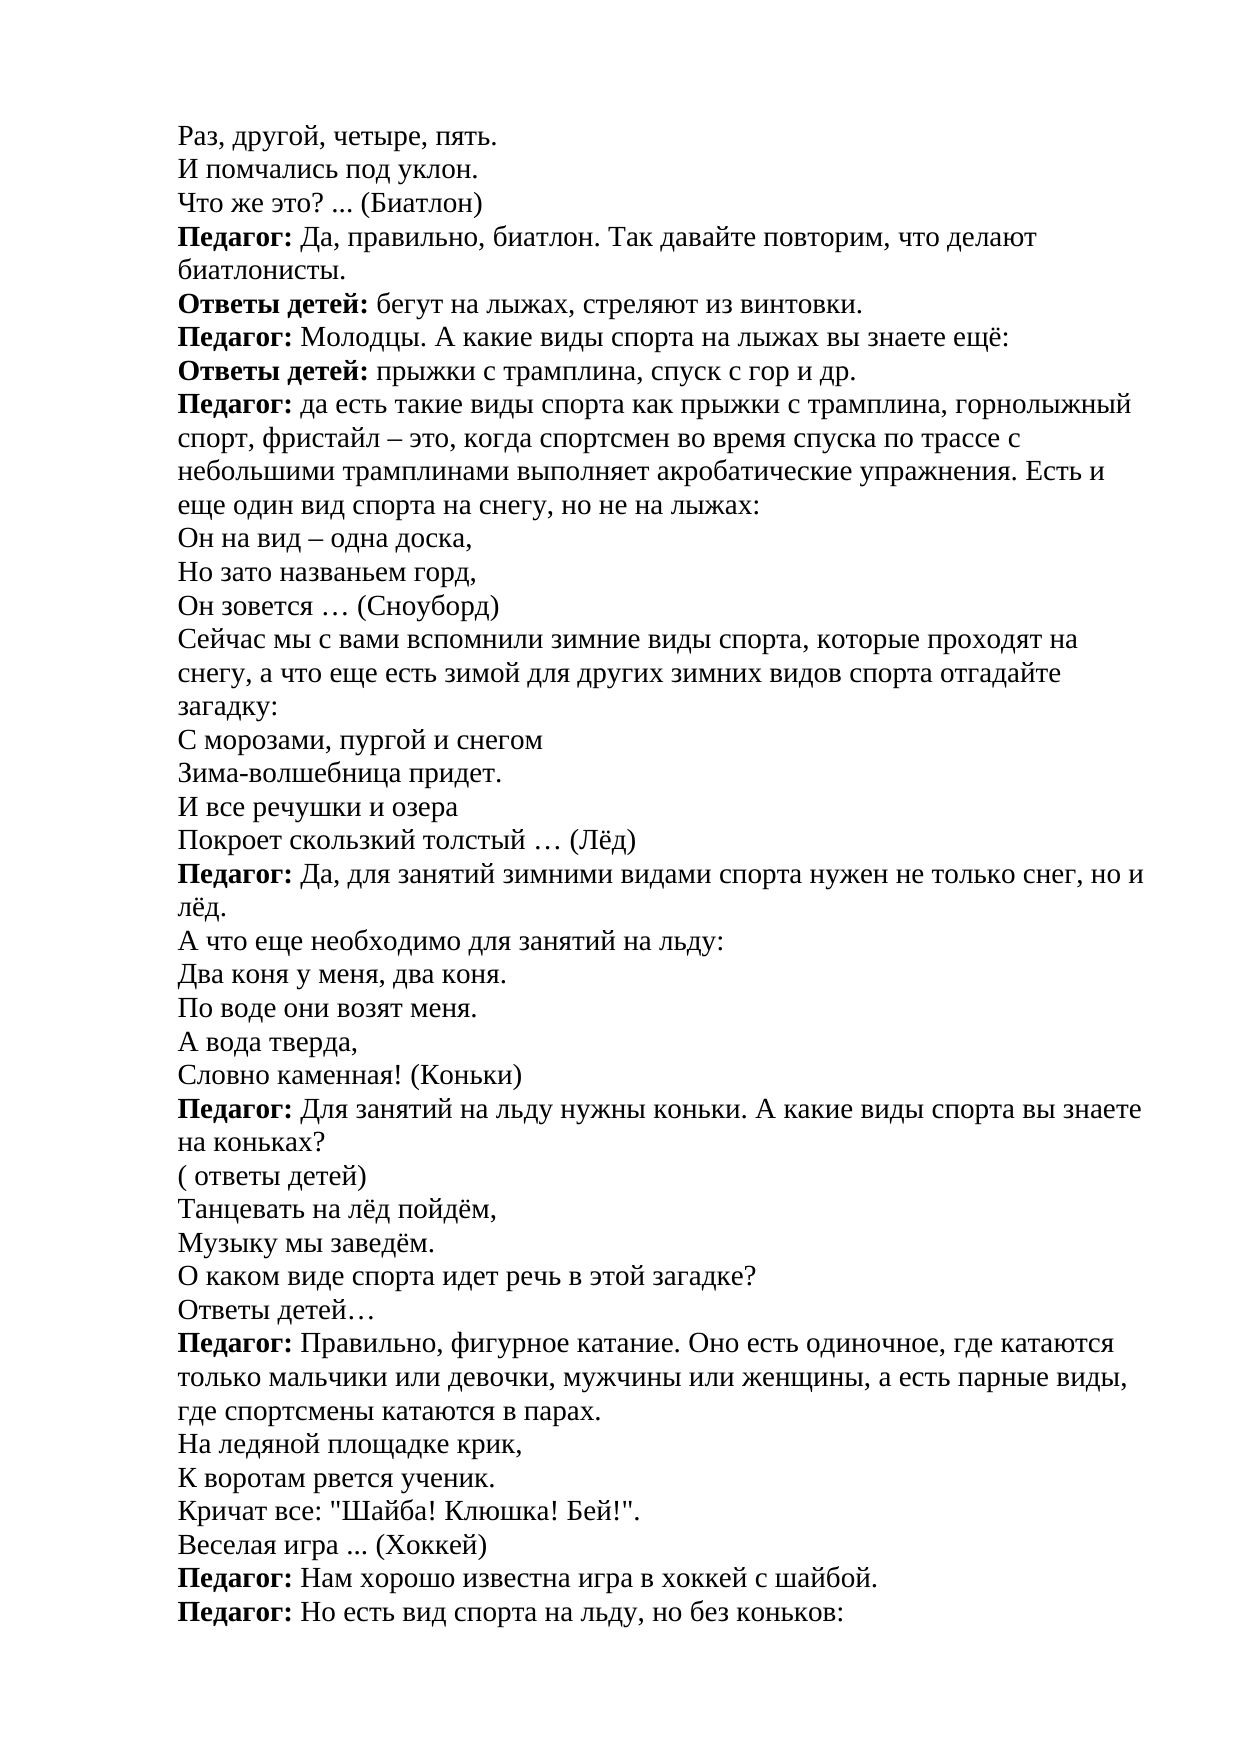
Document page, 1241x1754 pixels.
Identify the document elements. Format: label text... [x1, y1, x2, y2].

text С морозами, пургой и снегом Зима-волшебница придет. И все речушки и озера Покроет скользкий толстый … (Лёд) [177, 722, 1152, 856]
text Сейчас мы с вами вспомнили зимние виды спорта, которые проходят на снегу, а что еще есть зимой для других зимних видов спорта отгадайте загадку: [177, 621, 1152, 722]
text Ответы детей… [177, 1292, 1152, 1326]
text Ответы детей: прыжки с трамплина, спуск с гор и др. [177, 353, 1152, 386]
text ( ответы детей) [177, 1158, 1152, 1191]
text Танцевать на лёд пойдём, Музыку мы заведём. [177, 1191, 1152, 1258]
text Педагог: да есть такие виды спорта как прыжки с трамплина, горнолыжный спорт, фристайл – это, когда спортсмен во время спуска по трассе с небольшими трамплинами выполняет акробатические упражнения. Есть и еще один вид спорта на снегу, но не на лыжах: [177, 386, 1152, 521]
text Педагог: Но есть вид спорта на льду, но без коньков: [177, 1594, 1152, 1627]
text Педагог: Молодцы. А какие виды спорта на лыжах вы знаете ещё: [177, 319, 1152, 353]
text Педагог: Да, для занятий зимними видами спорта нужен не только снег, но и лёд. [177, 856, 1152, 923]
text А что еще необходимо для занятий на льду: [177, 923, 1152, 957]
text Педагог: Нам хорошо известна игра в хоккей с шайбой. [177, 1560, 1152, 1594]
text Педагог: Для занятий на льду нужны коньки. А какие виды спорта вы знаете на коньках? [177, 1091, 1152, 1158]
text Педагог: Правильно, фигурное катание. Оно есть одиночное, где катаются только мальчики или девочки, мужчины или женщины, а есть парные виды, где спортсмены катаются в парах. [177, 1326, 1152, 1426]
text Ответы детей: бегут на лыжах, стреляют из винтовки. [177, 286, 1152, 319]
text Он на вид – одна доска, Но зато названьем горд, Он зовется … (Сноуборд) [177, 521, 1152, 621]
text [177, 118, 1152, 219]
text На ледяной площадке крик, К воротам рвется ученик. Кричат все: "Шайба! Клюшка! Бей!". Веселая игра ... (Хоккей) [177, 1426, 1152, 1560]
text Два коня у меня, два коня. По воде они возят меня. А вода тверда, Словно каменная! (Коньки) [177, 957, 1152, 1091]
text О каком виде спорта идет речь в этой загадке? [177, 1258, 1152, 1292]
text Педагог: Да, правильно, биатлон. Так давайте повторим, что делают биатлонисты. [177, 219, 1152, 286]
